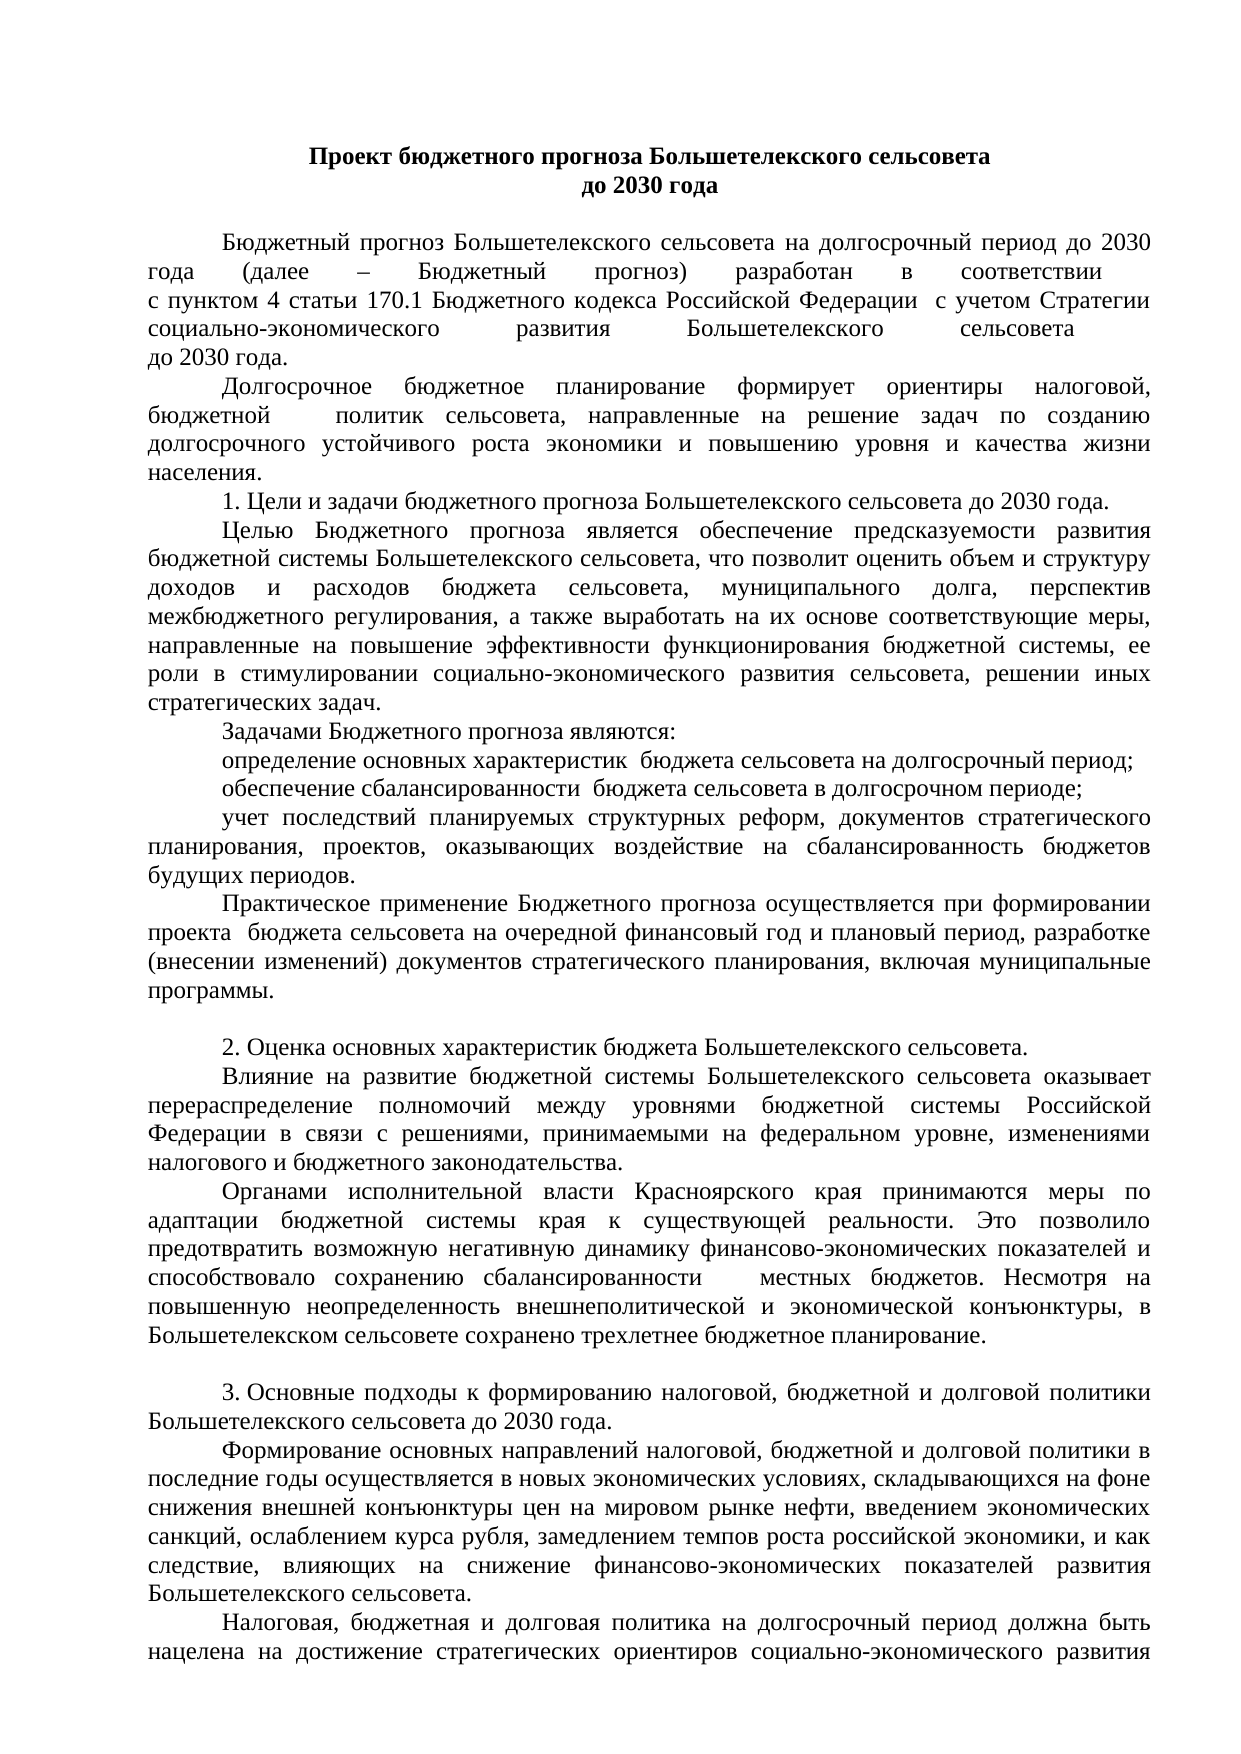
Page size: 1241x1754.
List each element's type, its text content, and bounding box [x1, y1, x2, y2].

text Задачами Бюджетного прогноза являются: [148, 716, 1152, 745]
text 1. Цели и задачи бюджетного прогноза Большетелекского сельсовета до 2030 года. [148, 486, 1152, 515]
text Проект бюджетного прогноза Большетелекского сельсовета [148, 141, 1152, 170]
text до 2030 года [148, 170, 1152, 198]
text Долгосрочное бюджетное планирование формирует ориентиры налоговой, бюджетной политик сельсовета, направленные на решение задач по созданию долгосрочного устойчивого роста экономики и повышению уровня и качества жизни населения. [148, 371, 1152, 486]
text Формирование основных направлений налоговой, бюджетной и долговой политики в последние годы осуществляется в новых экономических условиях, складывающихся на фоне снижения внешней конъюнктуры цен на мировом рынке нефти, введением экономических санкций, ослаблением курса рубля, замедлением темпов роста российской экономики, и как следствие, влияющих на снижение финансово-экономических показателей развития Большетелекского сельсовета. [148, 1435, 1152, 1607]
text Органами исполнительной власти Красноярского края принимаются меры по адаптации бюджетной системы края к существующей реальности. Это позволило предотвратить возможную негативную динамику финансово-экономических показателей и способствовало сохранению сбалансированности местных бюджетов. Несмотря на повышенную неопределенность внешнеполитической и экономической конъюнктуры, в Большетелекском сельсовете сохранено трехлетнее бюджетное планирование. [148, 1176, 1152, 1348]
text Целью Бюджетного прогноза является обеспечение предсказуемости развития бюджетной системы Большетелекского сельсовета, что позволит оценить объем и структуру доходов и расходов бюджета сельсовета, муниципального долга, перспектив межбюджетного регулирования, а также выработать на их основе соответствующие меры, направленные на повышение эффективности функционирования бюджетной системы, ее роли в стимулировании социально-экономического развития сельсовета, решении иных стратегических задач. [148, 515, 1152, 716]
text 2. Оценка основных характеристик бюджета Большетелекского сельсовета. [148, 1032, 1152, 1061]
text 3. Основные подходы к формированию налоговой, бюджетной и долговой политики Большетелекского сельсовета до 2030 года. [148, 1377, 1152, 1435]
text Практическое применение Бюджетного прогноза осуществляется при формировании проекта бюджета сельсовета на очередной финансовый год и плановый период, разработке (внесении изменений) документов стратегического планирования, включая муниципальные программы. [148, 888, 1152, 1003]
text определение основных характеристик бюджета сельсовета на долгосрочный период; [148, 745, 1152, 773]
text Влияние на развитие бюджетной системы Большетелекского сельсовета оказывает перераспределение полномочий между уровнями бюджетной системы Российской Федерации в связи с решениями, принимаемыми на федеральном уровне, изменениями налогового и бюджетного законодательства. [148, 1061, 1152, 1176]
text учет последствий планируемых структурных реформ, документов стратегического планирования, проектов, оказывающих воздействие на сбалансированность бюджетов будущих периодов. [148, 802, 1152, 888]
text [148, 1607, 1152, 1665]
text Бюджетный прогноз Большетелекского сельсовета на долгосрочный период до 2030 года (далее – Бюджетный прогноз) разработан в соответствии с пунктом 4 статьи 170.1 Бюджетного кодекса Российской Федерации с учетом Стратегии социально-экономического развития Большетелекского сельсовета до 2030 года. [148, 227, 1152, 371]
text обеспечение сбалансированности бюджета сельсовета в долгосрочном периоде; [148, 773, 1152, 802]
